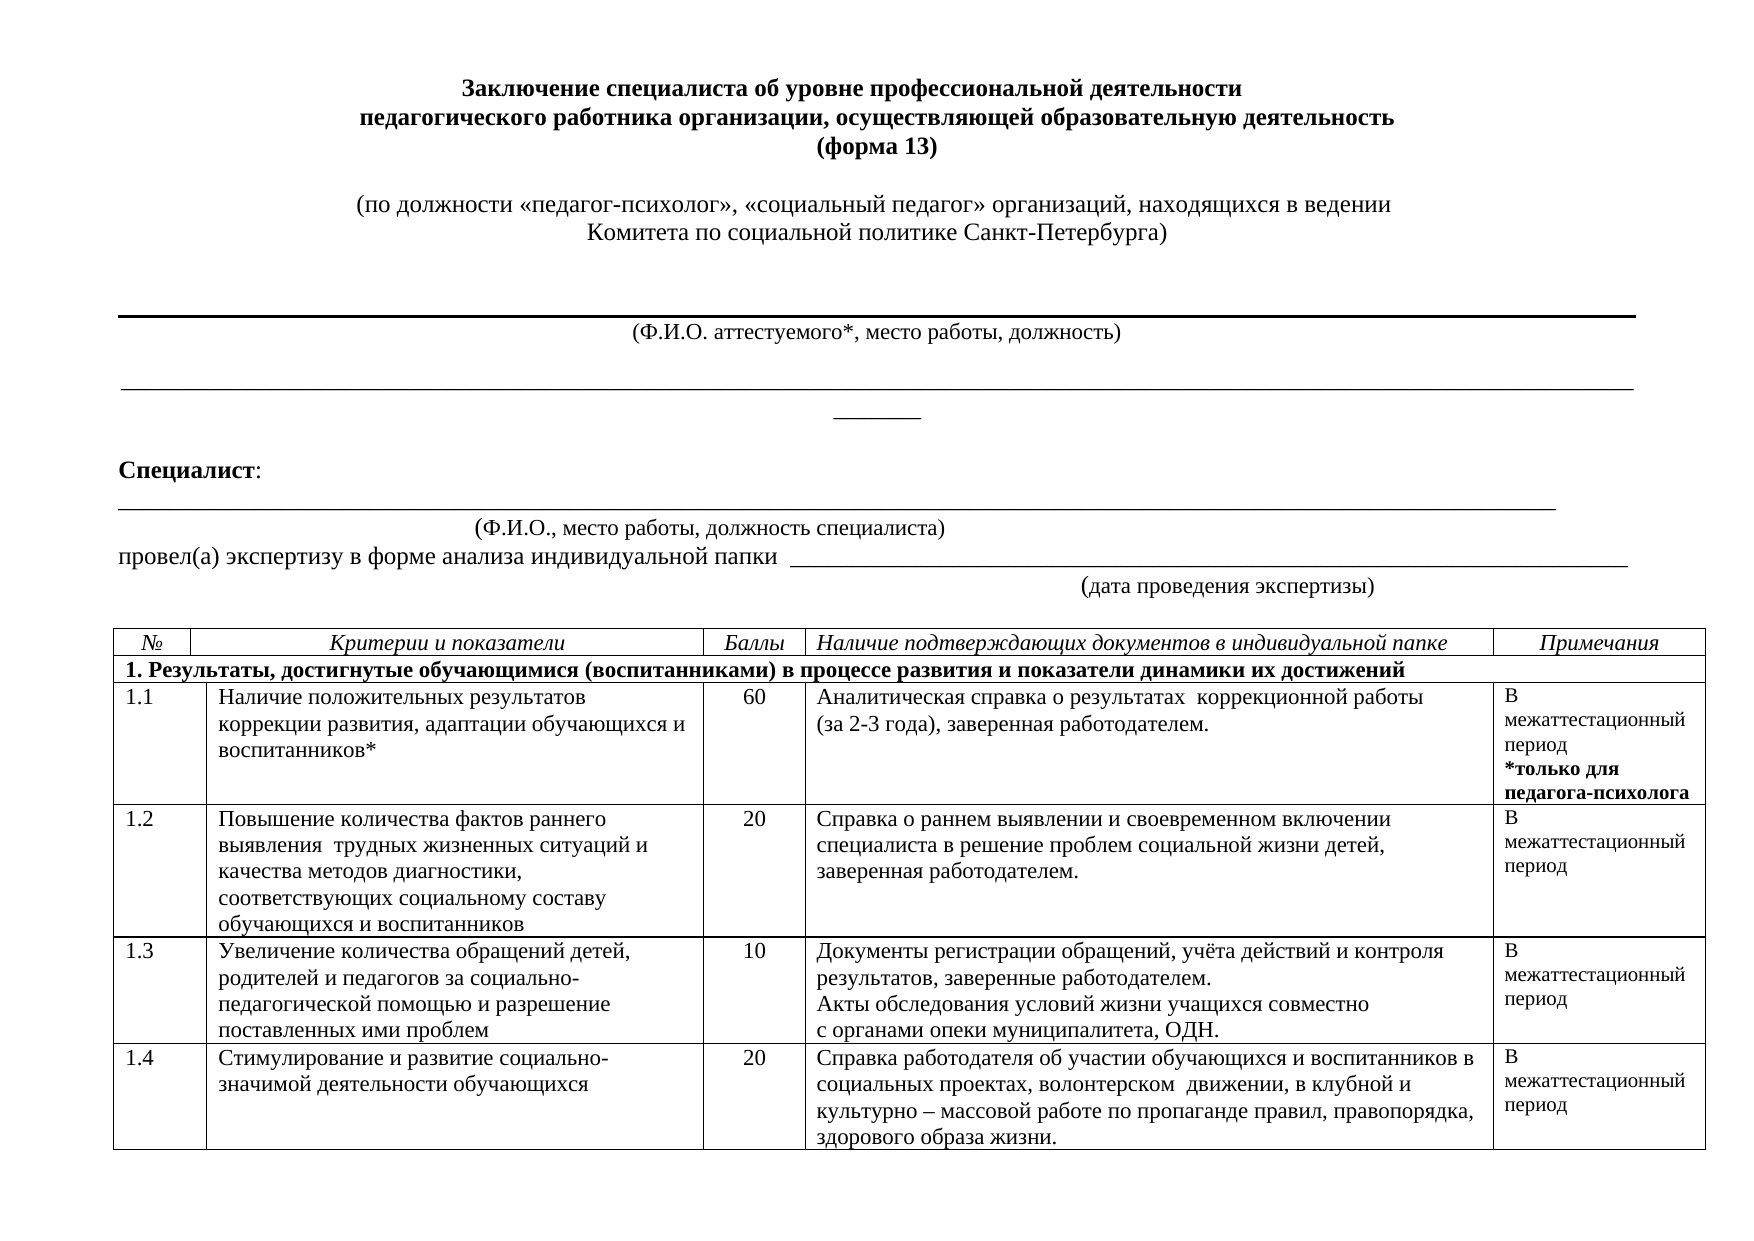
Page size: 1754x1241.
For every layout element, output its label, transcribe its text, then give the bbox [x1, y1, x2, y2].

table_cell В межаттестационный период *только для педагога-психолога [1494, 683, 1705, 804]
table_cell Справка о раннем выявлении и своевременном включении специалиста в решение проблем социальной жизни детей, заверенная работодателем. [806, 805, 1493, 936]
table_cell Аналитическая справка о результатах коррекционной работы (за 2-3 года), заверенная работодателем. [806, 683, 1493, 804]
table_cell В межаттестационный период [1494, 1044, 1705, 1149]
text педагогического работника организации, осуществляющей образовательную деятельность [118, 102, 1636, 131]
table_cell 1.1 [114, 683, 206, 804]
table_cell Стимулирование и развитие социально-значимой деятельности обучающихся [207, 1044, 703, 1149]
text (форма 13) [118, 131, 1636, 160]
table_cell Справка работодателя об участии обучающихся и воспитанников в социальных проектах, волонтерском движении, в клубной и культурно – массовой работе по пропаганде правил, правопорядка, здорового образа жизни. [806, 1044, 1493, 1149]
text ________________________________________________________________________________________________________________________________ [118, 364, 1636, 421]
table_header № [114, 629, 190, 655]
table_cell 1.2 [114, 805, 206, 936]
table_cell В межаттестационный период [1494, 805, 1705, 936]
text Заключение специалиста об уровне профессиональной деятельности [118, 74, 1586, 102]
text (дата проведения экспертизы) [118, 570, 1636, 599]
table_cell 1. Результаты, достигнутые обучающимися (воспитанниками) в процессе развития и показатели динамики их достижений [114, 656, 1705, 682]
text (по должности «педагог-психолог», «социальный педагог» организаций, находящихся в ведении Комитета по социальной политике Санкт-Петербурга) [118, 189, 1636, 246]
table_cell Документы регистрации обращений, учёта действий и контроля результатов, заверенные работодателем. Акты обследования условий жизни учащихся совместно с органами опеки муниципалитета, ОДН. [806, 938, 1493, 1043]
table_header Наличие подтверждающих документов в индивидуальной папке [806, 629, 1493, 655]
text (Ф.И.О., место работы, должность специалиста) [118, 512, 1636, 541]
table_cell 60 [704, 683, 805, 804]
text провел(а) экспертизу в форме анализа индивидуальной папки ___________________________________________________________________ [118, 541, 1636, 570]
text (Ф.И.О. аттестуемого*, место работы, должность) [118, 318, 1636, 345]
table_header Примечания [1494, 629, 1705, 655]
table_cell 1.3 [114, 938, 206, 1043]
table_cell 1.4 [114, 1044, 206, 1149]
table_cell 20 [704, 805, 805, 936]
table_header Критерии и показатели [191, 629, 703, 655]
table_cell 20 [704, 1044, 805, 1149]
table_cell 10 [704, 938, 805, 1043]
table_cell В межаттестационный период [1494, 938, 1705, 1043]
table_cell Наличие положительных результатов коррекции развития, адаптации обучающихся и воспитанников* [207, 683, 703, 804]
table_header Баллы [704, 629, 805, 655]
table_cell Увеличение количества обращений детей, родителей и педагогов за социально-педагогической помощью и разрешение поставленных ими проблем [207, 938, 703, 1043]
text Специалист: ___________________________________________________________________________________________________________________ [118, 455, 1636, 512]
table_cell Повышение количества фактов раннего выявления трудных жизненных ситуаций и качества методов диагностики, соответствующих социальному составу обучающихся и воспитанников [207, 805, 703, 936]
